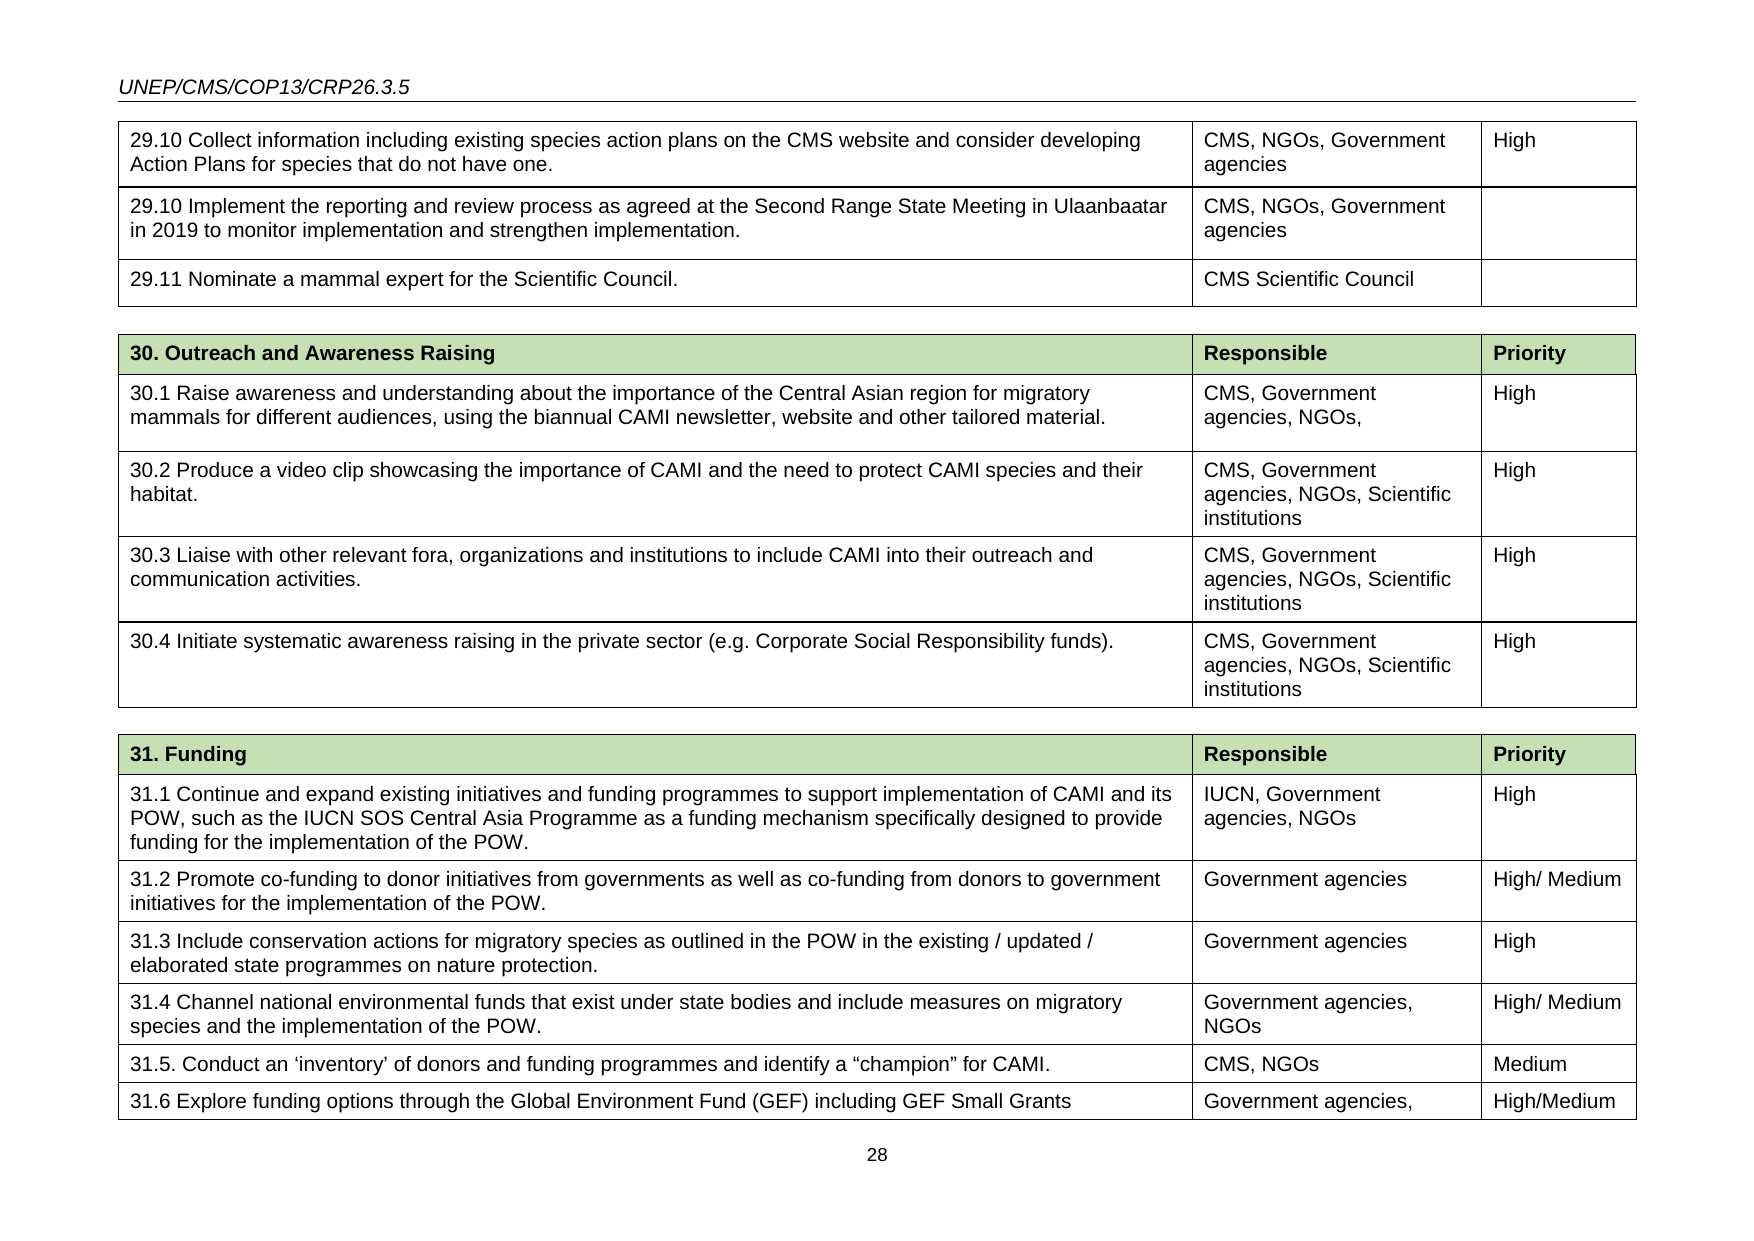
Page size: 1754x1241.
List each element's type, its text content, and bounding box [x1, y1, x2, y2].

table_cell 30.3 Liaise with other relevant fora, organizations and institutions to include CAMI into their outreach and communication activities. [119, 537, 1192, 621]
table_cell High [1482, 623, 1636, 707]
table_cell CMS, Government agencies, NGOs, Scientific institutions [1193, 537, 1481, 621]
table_cell Government agencies [1193, 922, 1481, 983]
table_header Responsible [1193, 735, 1481, 774]
table_cell High/Medium [1482, 1083, 1636, 1119]
table_cell 29.10 Collect information including existing species action plans on the CMS website and consider developing Action Plans for species that do not have one. [119, 122, 1192, 186]
table_cell Government agencies [1193, 861, 1481, 921]
table_cell 29.10 Implement the reporting and review process as agreed at the Second Range State Meeting in Ulaanbaatar in 2019 to monitor implementation and strengthen implementation. [119, 188, 1192, 259]
table_cell High [1482, 537, 1636, 621]
table_header 31. Funding [119, 735, 1192, 774]
table_cell 29.11 Nominate a mammal expert for the Scientific Council. [119, 260, 1192, 306]
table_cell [1193, 1083, 1481, 1119]
table_cell [1482, 260, 1636, 306]
table_cell 31.4 Channel national environmental funds that exist under state bodies and include measures on migratory species and the implementation of the POW. [119, 984, 1192, 1044]
table_cell CMS, NGOs, Government agencies [1193, 122, 1481, 186]
table_cell CMS Scientific Council [1193, 260, 1481, 306]
table_cell IUCN, Government agencies, NGOs [1193, 775, 1481, 860]
table_cell 31.5. Conduct an ‘inventory’ of donors and funding programmes and identify a “champion” for CAMI. [119, 1045, 1192, 1082]
table_cell 30.2 Produce a video clip showcasing the importance of CAMI and the need to protect CAMI species and their habitat. [119, 452, 1192, 536]
table_cell High/ Medium [1482, 861, 1636, 921]
table_cell High [1482, 452, 1636, 536]
table_cell CMS, Government agencies, NGOs, [1193, 375, 1481, 451]
table_cell [1482, 188, 1636, 259]
table_header Priority [1482, 735, 1635, 774]
table_cell 31.1 Continue and expand existing initiatives and funding programmes to support implementation of CAMI and its POW, such as the IUCN SOS Central Asia Programme as a funding mechanism specifically designed to provide funding for the implementation of the POW. [119, 775, 1192, 860]
table_cell High [1482, 122, 1636, 186]
table_cell 30.4 Initiate systematic awareness raising in the private sector (e.g. Corporate Social Responsibility funds). [119, 623, 1192, 707]
table_cell High [1482, 922, 1636, 983]
table_cell CMS, NGOs [1193, 1045, 1481, 1082]
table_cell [119, 1083, 1192, 1119]
table_cell High/ Medium [1482, 984, 1636, 1044]
table_cell CMS, Government agencies, NGOs, Scientific institutions [1193, 623, 1481, 707]
table_cell Medium [1482, 1045, 1636, 1082]
table_cell 31.3 Include conservation actions for migratory species as outlined in the POW in the existing / updated / elaborated state programmes on nature protection. [119, 922, 1192, 983]
table_cell Government agencies, NGOs [1193, 984, 1481, 1044]
table_header Priority [1482, 335, 1635, 374]
table_cell 30.1 Raise awareness and understanding about the importance of the Central Asian region for migratory mammals for different audiences, using the biannual CAMI newsletter, website and other tailored material. [119, 375, 1192, 451]
table_header Responsible [1193, 335, 1481, 374]
table_cell 31.2 Promote co-funding to donor initiatives from governments as well as co-funding from donors to government initiatives for the implementation of the POW. [119, 861, 1192, 921]
table_cell High [1482, 775, 1636, 860]
table_header 30. Outreach and Awareness Raising [119, 335, 1192, 374]
table_cell CMS, Government agencies, NGOs, Scientific institutions [1193, 452, 1481, 536]
table_cell CMS, NGOs, Government agencies [1193, 188, 1481, 259]
table_cell High [1482, 375, 1636, 451]
